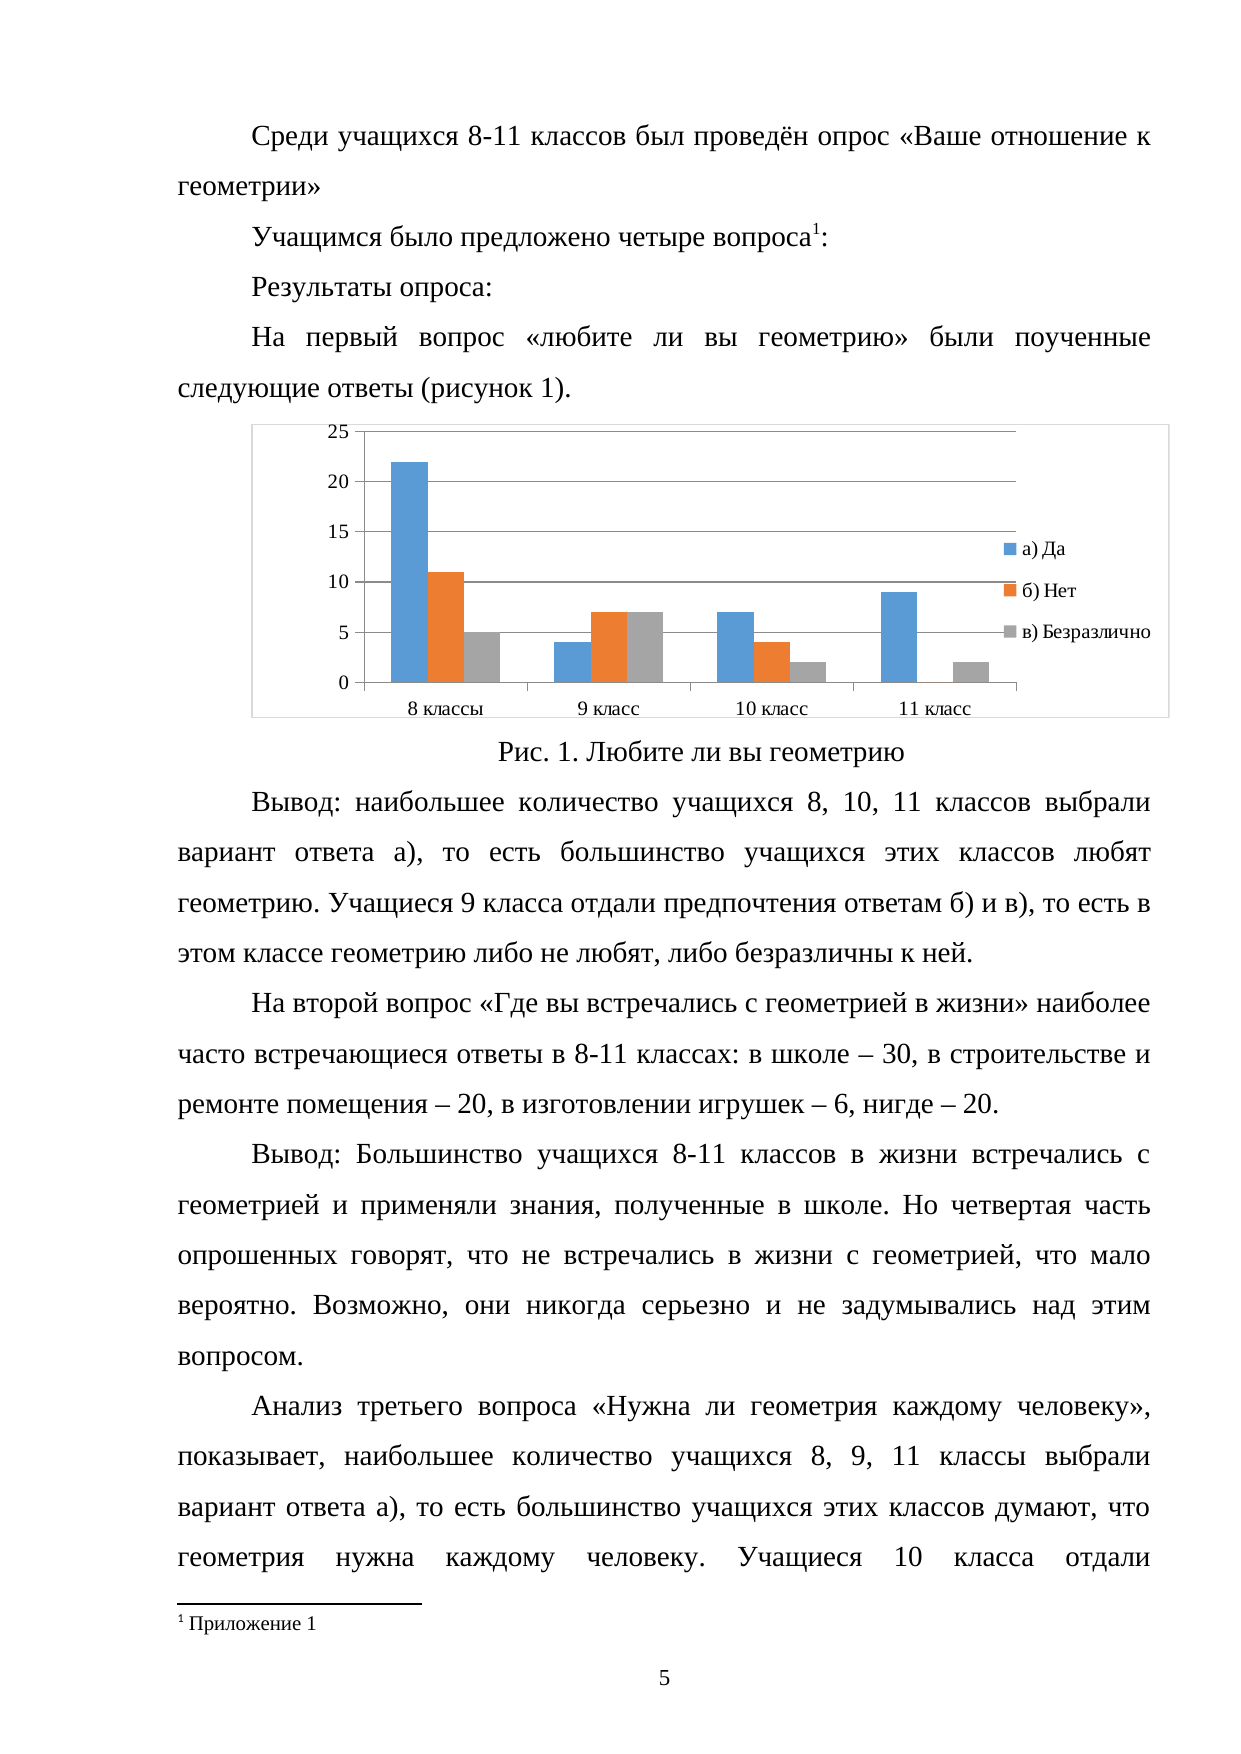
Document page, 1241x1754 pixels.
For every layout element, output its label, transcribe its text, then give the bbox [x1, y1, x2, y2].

text Рис. 1. Любите ли вы геометрию [177, 734, 1152, 767]
list Среди учащихся 8-11 классов был проведён опрос «Ваше отношение к геометрии» [177, 118, 1152, 202]
text Учащимся было предложено четыре вопроса: [177, 219, 1152, 252]
text На второй вопрос «Где вы встречались с геометрией в жизни» наиболее часто встречающиеся ответы в 8-11 классах: в школе – 30, в строительстве и ремонте помещения – 20, в изготовлении игрушек – 6, нигде – 20. [177, 986, 1152, 1120]
text На первый вопрос «любите ли вы геометрию» были поученные следующие ответы (рисунок 1). [177, 319, 1152, 403]
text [177, 1388, 1152, 1572]
text Вывод: Большинство учащихся 8-11 классов в жизни встречались с геометрией и применяли знания, полученные в школе. Но четвертая часть опрошенных говорят, что не встречались в жизни с геометрией, что мало вероятно. Возможно, они никогда серьезно и не задумывались над этим вопросом. [177, 1136, 1152, 1371]
text Вывод: наибольшее количество учащихся 8, 10, 11 классов выбрали вариант ответа а), то есть большинство учащихся этих классов любят геометрию. Учащиеся 9 класса отдали предпочтения ответам б) и в), то есть в этом классе геометрию либо не любят, либо безразличны к ней. [177, 784, 1152, 969]
text Результаты опроса: [177, 269, 1152, 303]
